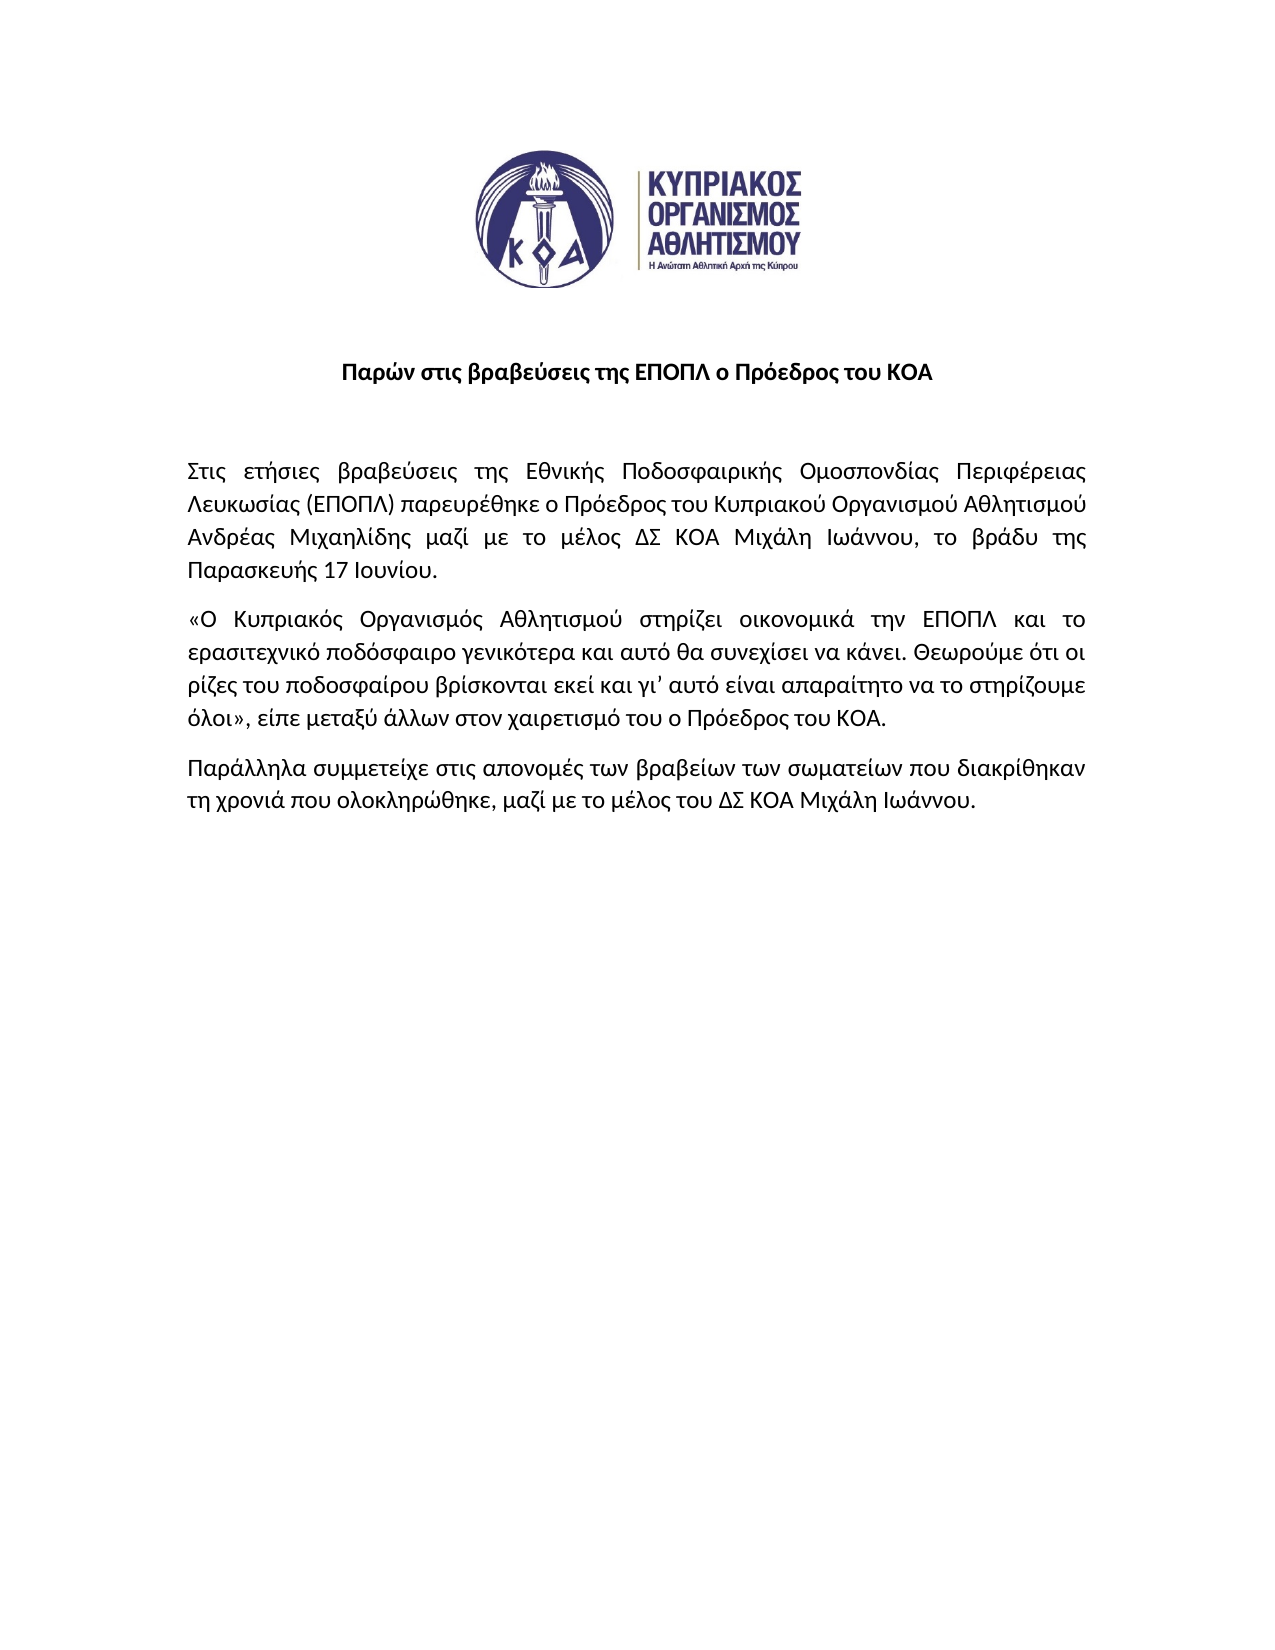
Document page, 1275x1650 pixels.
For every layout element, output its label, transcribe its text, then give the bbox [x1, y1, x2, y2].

text «Ο Κυπριακός Οργανισμός Αθλητισμού στηρίζει οικονομικά την ΕΠΟΠΛ και το ερασιτεχνικό ποδόσφαιρο γενικότερα και αυτό θα συνεχίσει να κάνει. Θεωρούμε ότι οι ρίζες του ποδοσφαίρου βρίσκονται εκεί και γι’ αυτό είναι απαραίτητο να το στηρίζουμε όλοι», είπε μεταξύ άλλων στον χαιρετισμό του ο Πρόεδρος του ΚΟΑ. [187, 603, 1087, 733]
text Στις ετήσιες βραβεύσεις της Εθνικής Ποδοσφαιρικής Ομοσπονδίας Περιφέρειας Λευκωσίας (ΕΠΟΠΛ) παρευρέθηκε ο Πρόεδρος του Κυπριακού Οργανισμού Αθλητισμού Ανδρέας Μιχαηλίδης μαζί με το μέλος ΔΣ ΚΟΑ Μιχάλη Ιωάννου, το βράδυ της Παρασκευής 17 Ιουνίου. [187, 455, 1087, 584]
text Παράλληλα συμμετείχε στις απονομές των βραβείων των σωματείων που διακρίθηκαν τη χρονιά που ολοκληρώθηκε, μαζί με το μέλος του ΔΣ ΚΟΑ Μιχάλη Ιωάννου. [187, 752, 1087, 815]
text Παρών στις βραβεύσεις της ΕΠΟΠΛ ο Πρόεδρος του ΚΟΑ [187, 356, 1087, 386]
picture [473, 150, 802, 288]
